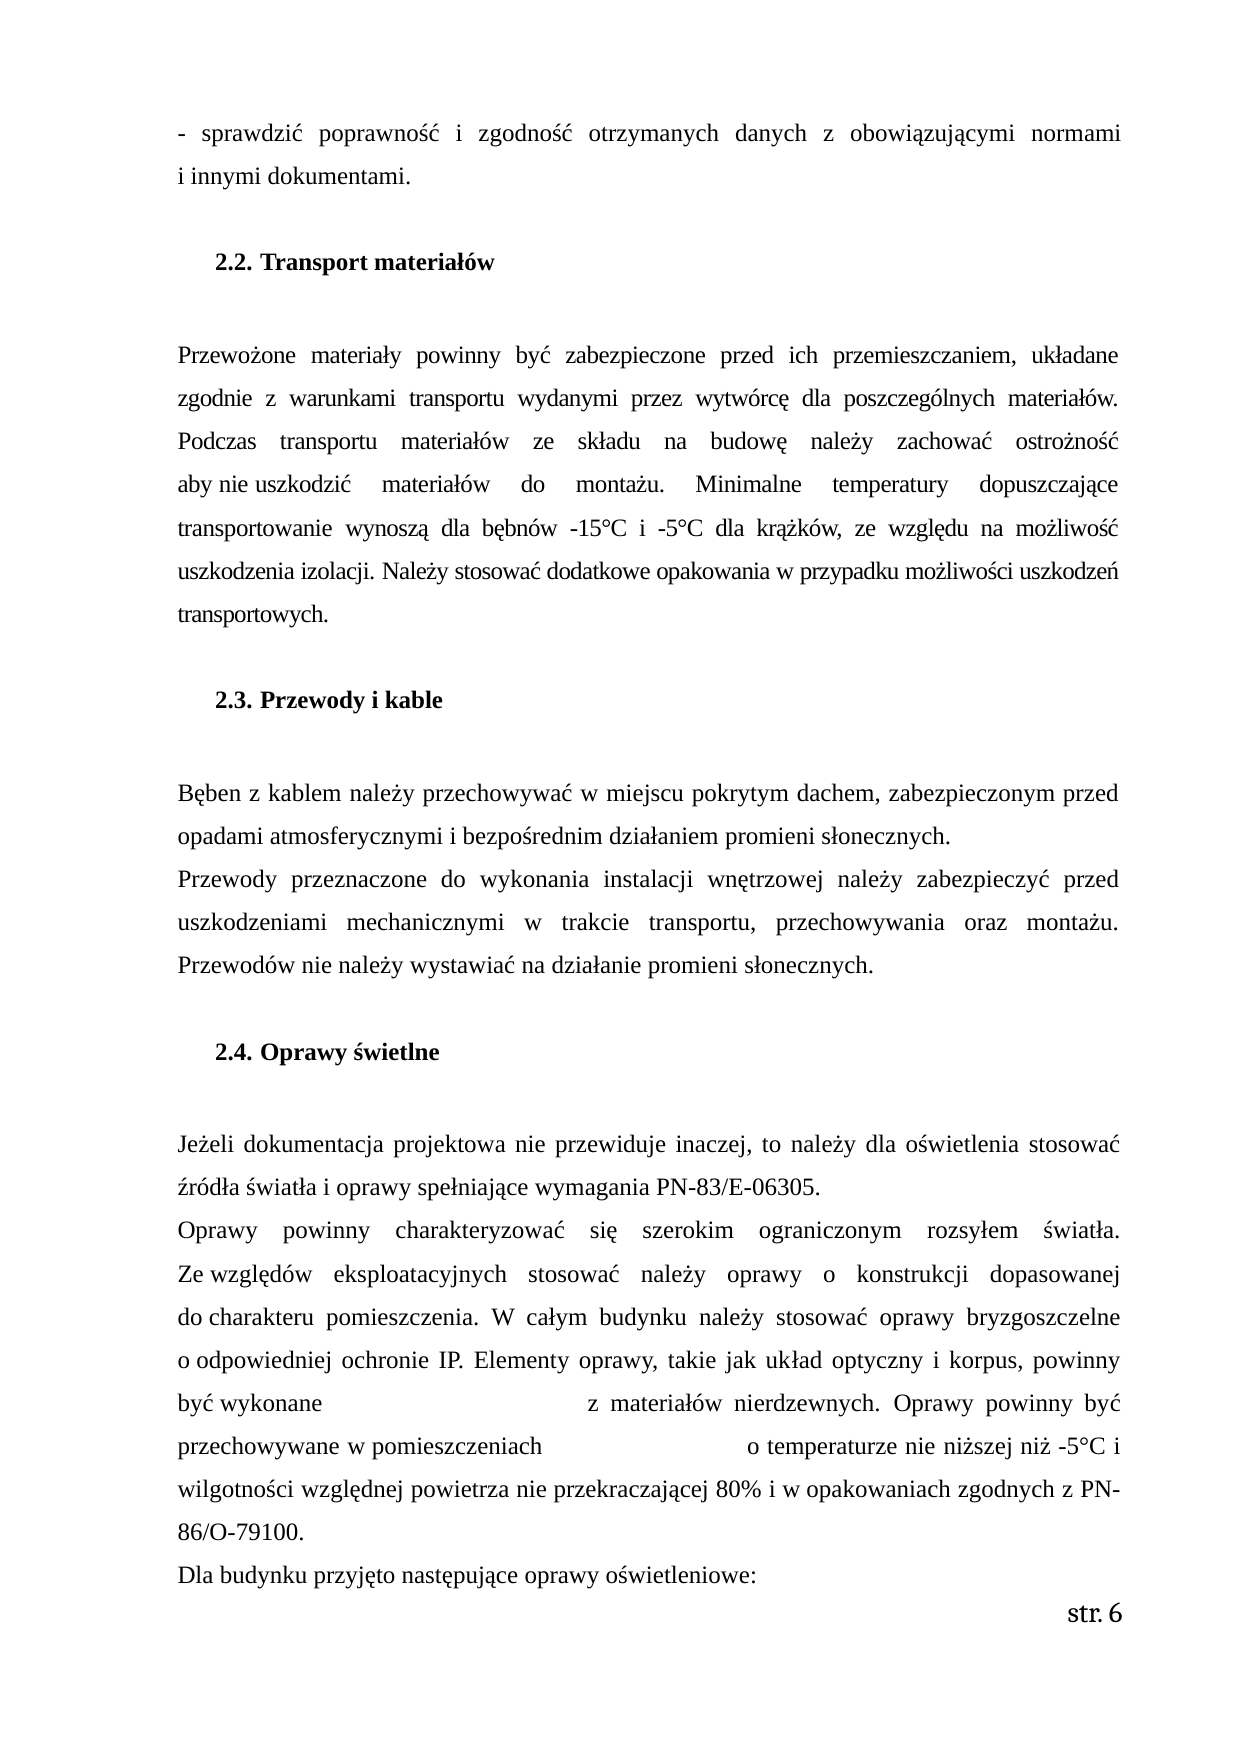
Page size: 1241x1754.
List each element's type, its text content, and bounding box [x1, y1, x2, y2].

text - sprawdzić poprawność i zgodność otrzymanych danych z obowiązującymi normami i innymi dokumentami. [177, 118, 1122, 190]
text Bęben z kablem należy przechowywać w miejscu pokrytym dachem, zabezpieczonym przed opadami atmosferycznymi i bezpośrednim działaniem promieni słonecznych. [177, 778, 1120, 850]
text Przewożone materiały powinny być zabezpieczone przed ich przemieszczaniem, układane zgodnie z warunkami transportu wydanymi przez wytwórcę dla poszczególnych materiałów. Podczas transportu materiałów ze składu na budowę należy zachować ostrożność aby nie uszkodzić materiałów do montażu. Minimalne temperatury dopuszczające transportowanie wynoszą dla bębnów -15°C i -5°C dla krążków, ze względu na możliwość uszkodzenia izolacji. Należy stosować dodatkowe opakowania w przypadku możliwości uszkodzeń transportowych. [177, 340, 1119, 628]
text Przewody przeznaczone do wykonania instalacji wnętrzowej należy zabezpieczyć przed uszkodzeniami mechanicznymi w trakcie transportu, przechowywania oraz montażu. Przewodów nie należy wystawiać na działanie promieni słonecznych. [177, 864, 1120, 979]
subtitle Przewody i kable [215, 685, 1122, 714]
subtitle Transport materiałów [215, 247, 1122, 276]
text Dla budynku przyjęto następujące oprawy oświetleniowe: [177, 1561, 1121, 1589]
text Oprawy powinny charakteryzować się szerokim ograniczonym rozsyłem światła. Ze względów eksploatacyjnych stosować należy oprawy o konstrukcji dopasowanej do charakteru pomieszczenia. W całym budynku należy stosować oprawy bryzgoszczelne o odpowiedniej ochronie IP. Elementy oprawy, takie jak układ optyczny i korpus, powinny być wykonane z materiałów nierdzewnych. Oprawy powinny być przechowywane w pomieszczeniach o temperaturze nie niższej niż -5°C i wilgotności względnej powietrza nie przekraczającej 80% i w opakowaniach zgodnych z PN-86/O-79100. [177, 1216, 1121, 1546]
subtitle Oprawy świetlne [215, 1037, 1122, 1065]
text Jeżeli dokumentacja projektowa nie przewiduje inaczej, to należy dla oświetlenia stosować źródła światła i oprawy spełniające wymagania PN-83/E-06305. [177, 1129, 1122, 1201]
